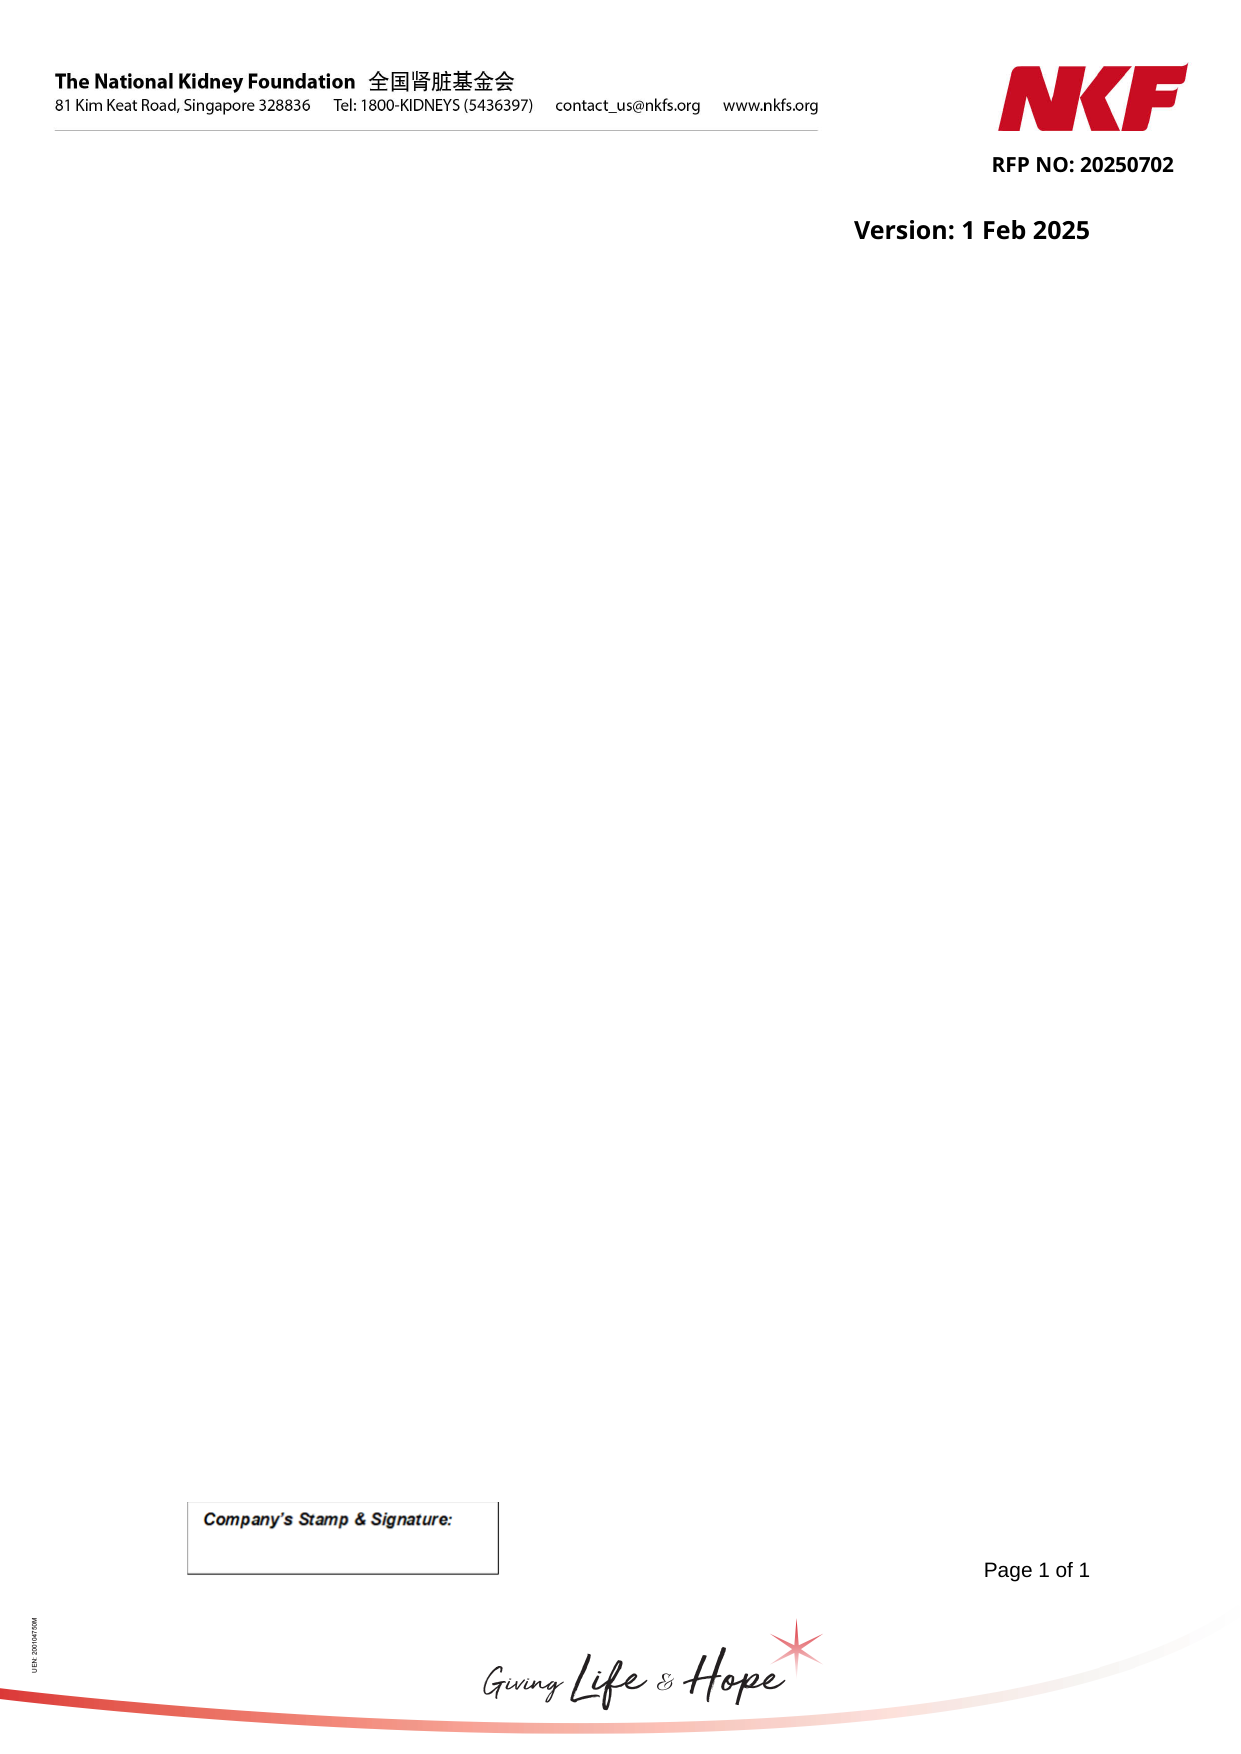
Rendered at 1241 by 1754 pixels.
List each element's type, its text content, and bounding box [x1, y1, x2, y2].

picture [0, 1588, 1241, 1746]
picture [187, 1502, 501, 1577]
text Version: 1 Feb 2025 [187, 212, 1090, 246]
picture [0, 1, 1241, 147]
